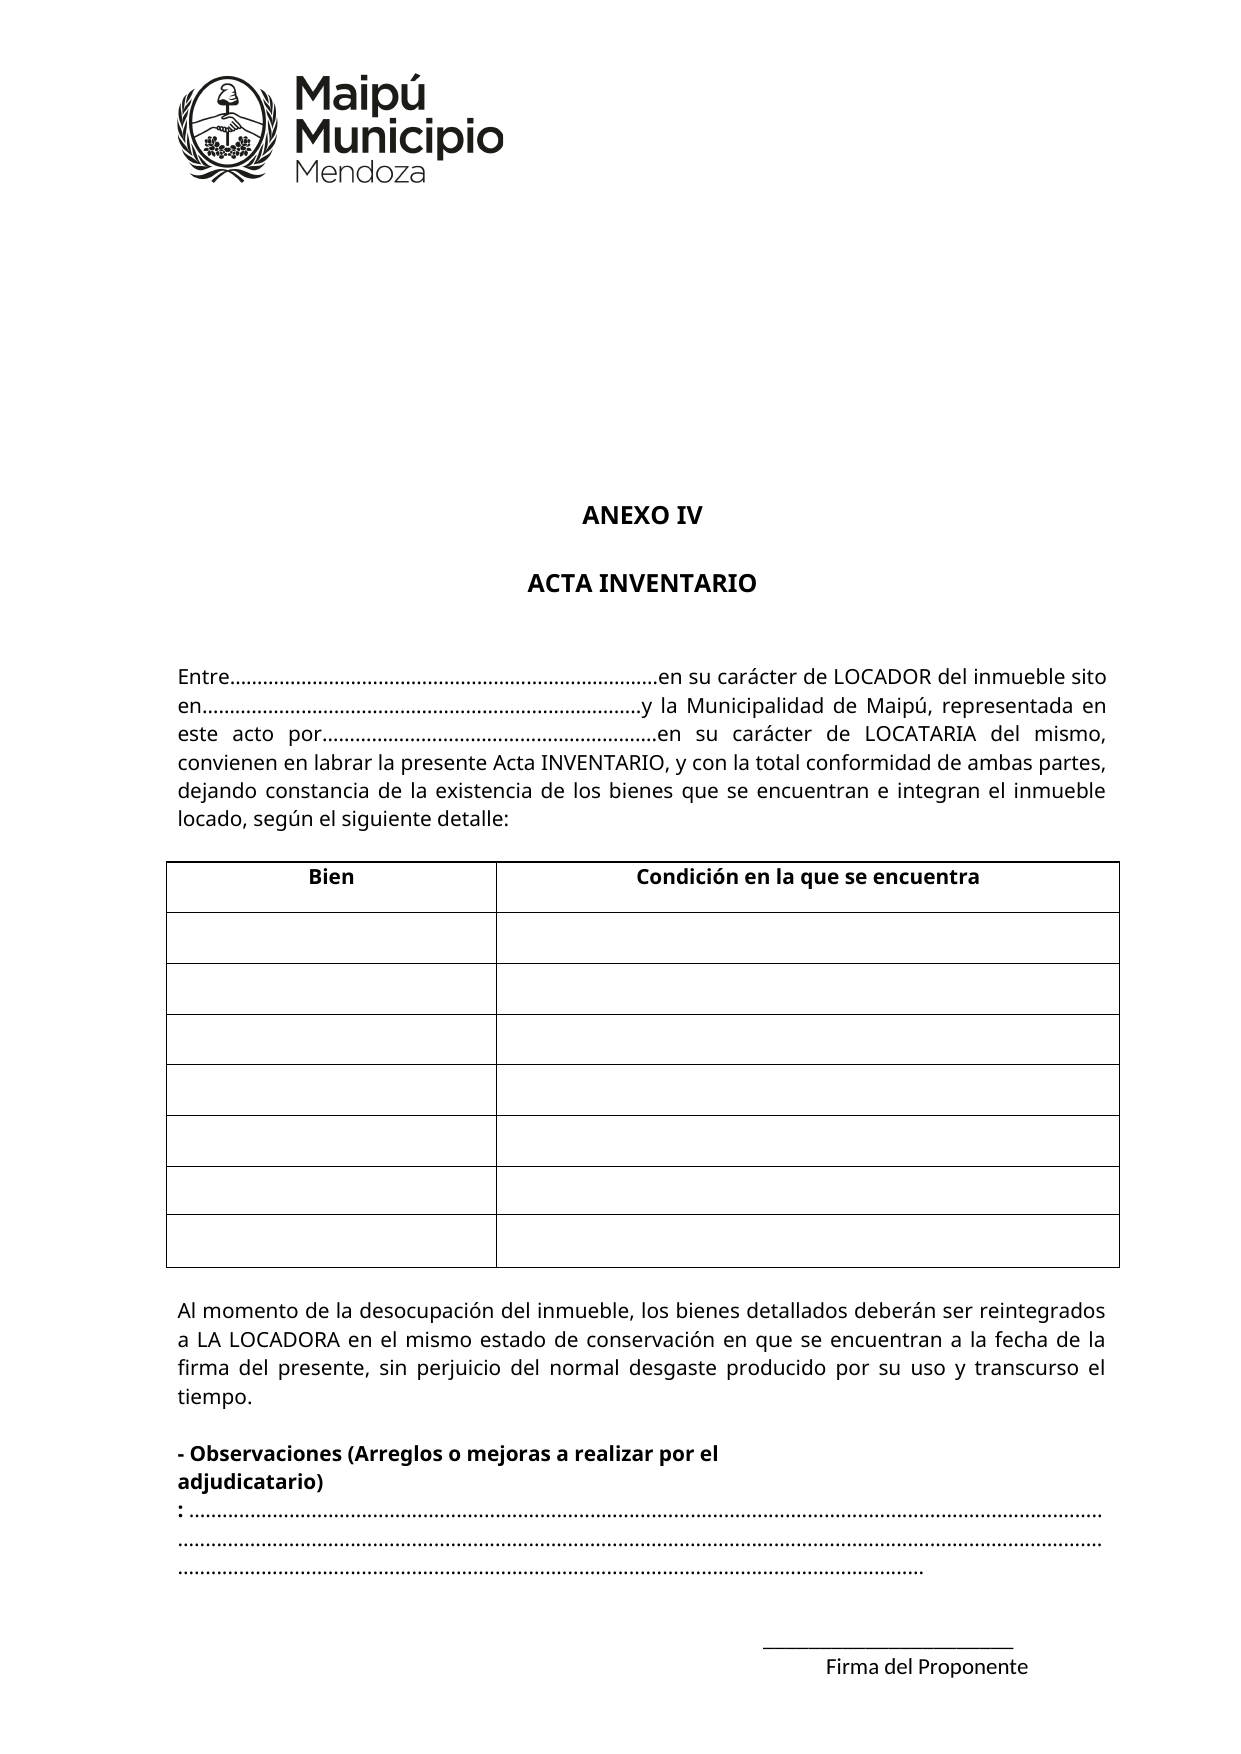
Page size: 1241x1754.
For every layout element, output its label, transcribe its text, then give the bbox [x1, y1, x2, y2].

table_cell [167, 1116, 496, 1166]
table_header Condición en la que se encuentra [497, 863, 1119, 912]
picture [177, 73, 504, 183]
table_cell [167, 1167, 496, 1214]
table_cell [497, 1167, 1119, 1214]
text Entre……………………………………………………………………en su carácter de LOCADOR del inmueble sito en……………………………………………………………………..y la Municipalidad de Maipú, representada en este acto por…………………………………………………….en su carácter de LOCATARIA del mismo, convienen en labrar la presente Acta INVENTARIO, y con la total conformidad de ambas partes, dejando constancia de la existencia de los bienes que se encuentran e integran el inmueble locado, según el siguiente detalle: [177, 662, 1107, 833]
table_cell [497, 1116, 1119, 1166]
table_cell [167, 913, 496, 963]
text - Observaciones (Arreglos o mejoras a realizar por el adjudicatario): ................................................................................................................................................................................................................................................................................................................................................................................................................................................................................ [177, 1439, 1107, 1581]
table_cell [167, 1065, 496, 1115]
table_cell [497, 1015, 1119, 1064]
text Al momento de la desocupación del inmueble, los bienes detallados deberán ser reintegrados a LA LOCADORA en el mismo estado de conservación en que se encuentran a la fecha de la firma del presente, sin perjuicio del normal desgaste producido por su uso y transcurso el tiempo. [177, 1297, 1107, 1410]
table_cell [497, 1065, 1119, 1115]
text ANEXO IV [177, 498, 1107, 532]
table_cell [167, 1015, 496, 1064]
table_cell [167, 1215, 496, 1267]
table_cell [497, 913, 1119, 963]
text ACTA INVENTARIO [177, 566, 1107, 600]
table_cell [167, 964, 496, 1013]
table_header Bien [167, 863, 496, 912]
table_cell [497, 964, 1119, 1013]
table_cell [497, 1215, 1119, 1267]
